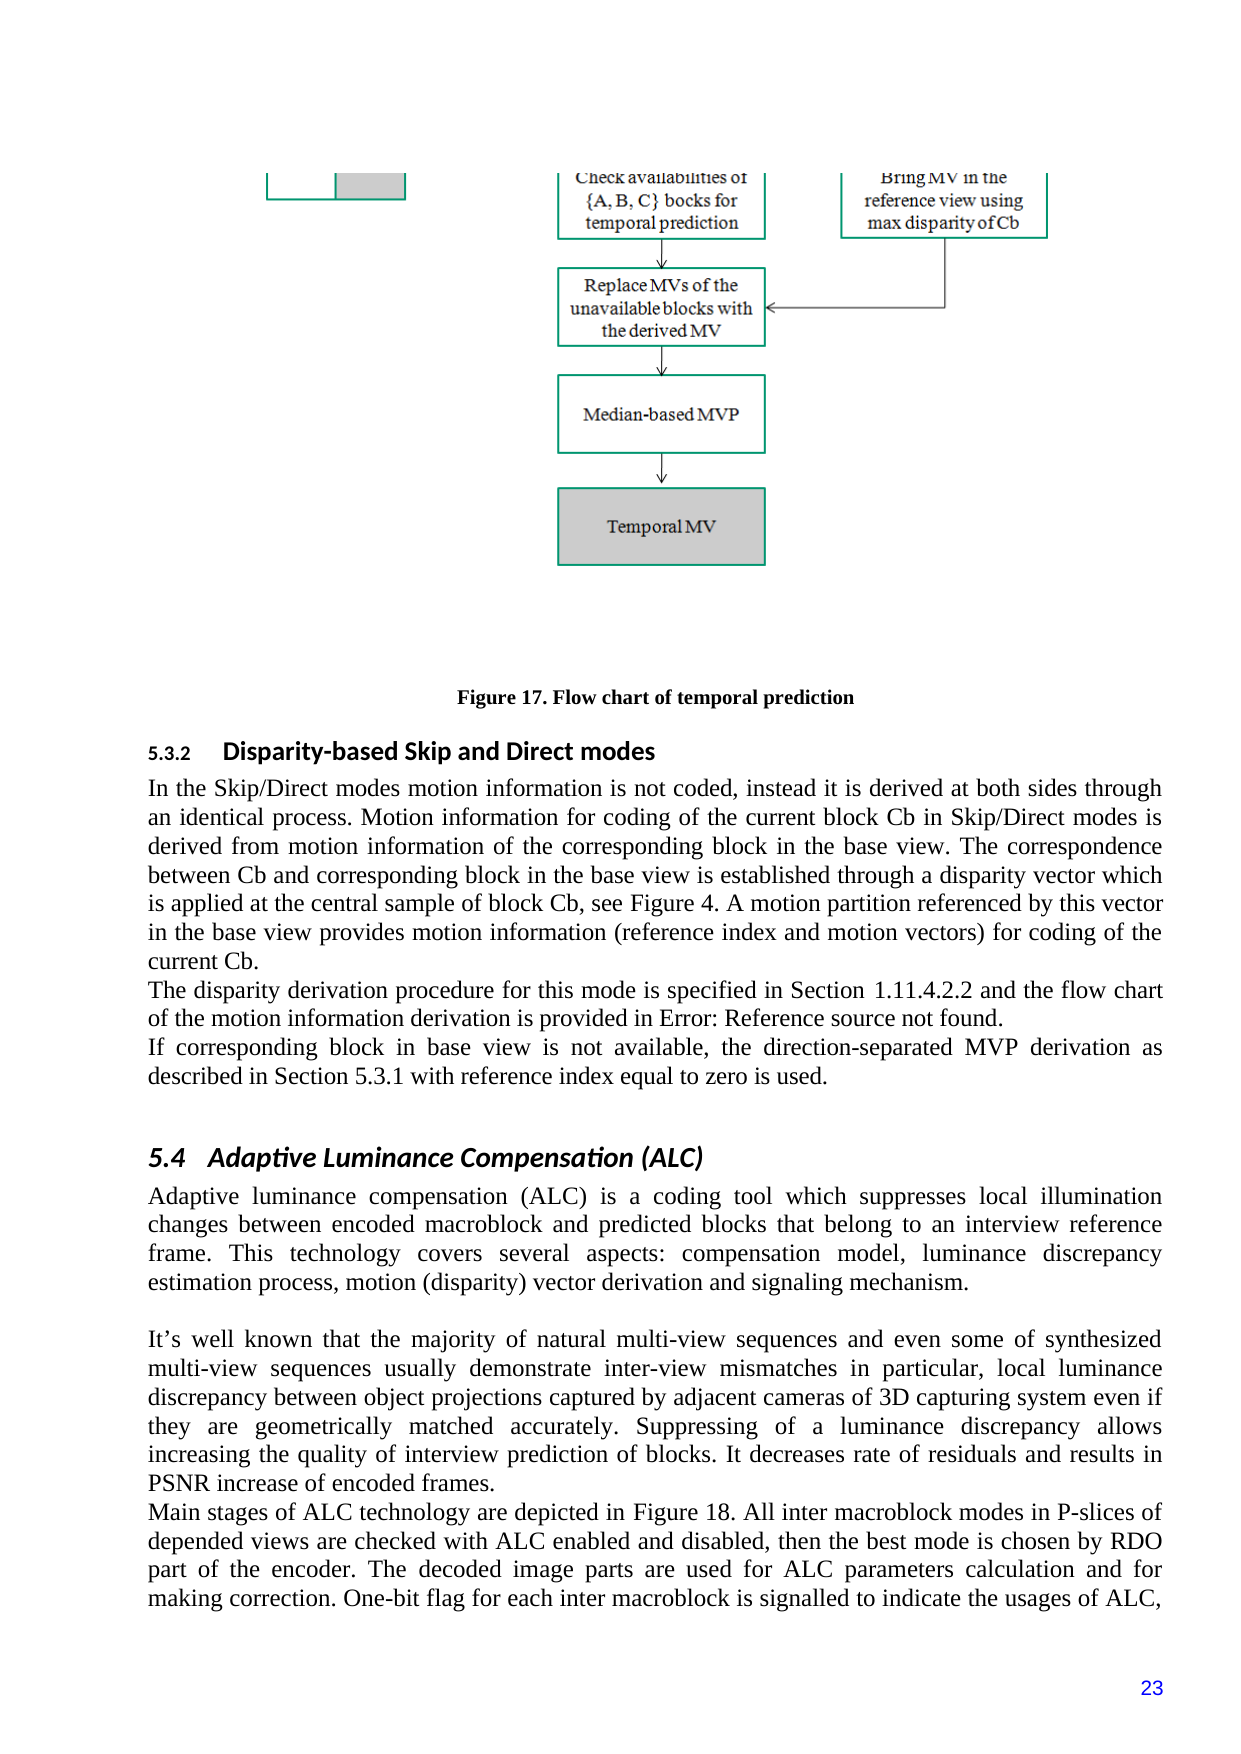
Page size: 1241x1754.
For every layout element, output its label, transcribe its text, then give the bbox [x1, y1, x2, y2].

text It’s well known that the majority of natural multi-view sequences and even some of synthesized multi-view sequences usually demonstrate inter-view mismatches in particular, local luminance discrepancy between object projections captured by adjacent cameras of 3D capturing system even if they are geometrically matched accurately. Suppressing of a luminance discrepancy allows increasing the quality of interview prediction of blocks. It decreases rate of residuals and results in PSNR increase of encoded frames. [148, 1324, 1163, 1497]
picture [261, 173, 1050, 574]
list Adaptive Luminance Compensation (ALC) [148, 1139, 1163, 1174]
list Disparity-based Skip and Direct modes [148, 734, 1163, 767]
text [148, 1497, 1163, 1612]
text In the Skip/Direct modes motion information is not coded, instead it is derived at both sides through an identical process. Motion information for coding of the current block Cb in Skip/Direct modes is derived from motion information of the corresponding block in the base view. The correspondence between Cb and corresponding block in the base view is established through a disparity vector which is applied at the central sample of block Cb, see Figure 4. A motion partition referenced by this vector in the base view provides motion information (reference index and motion vectors) for coding of the current Cb. [148, 773, 1163, 975]
text If corresponding block in base view is not available, the direction-separated MVP derivation as described in Section 5.3.1 with reference index equal to zero is used. [148, 1032, 1163, 1090]
text Adaptive luminance compensation (ALC) is a coding tool which suppresses local illumination changes between encoded macroblock and predicted blocks that belong to an interview reference frame. This technology covers several aspects: compensation model, luminance discrepancy estimation process, motion (disparity) vector derivation and signaling mechanism. [148, 1181, 1163, 1296]
